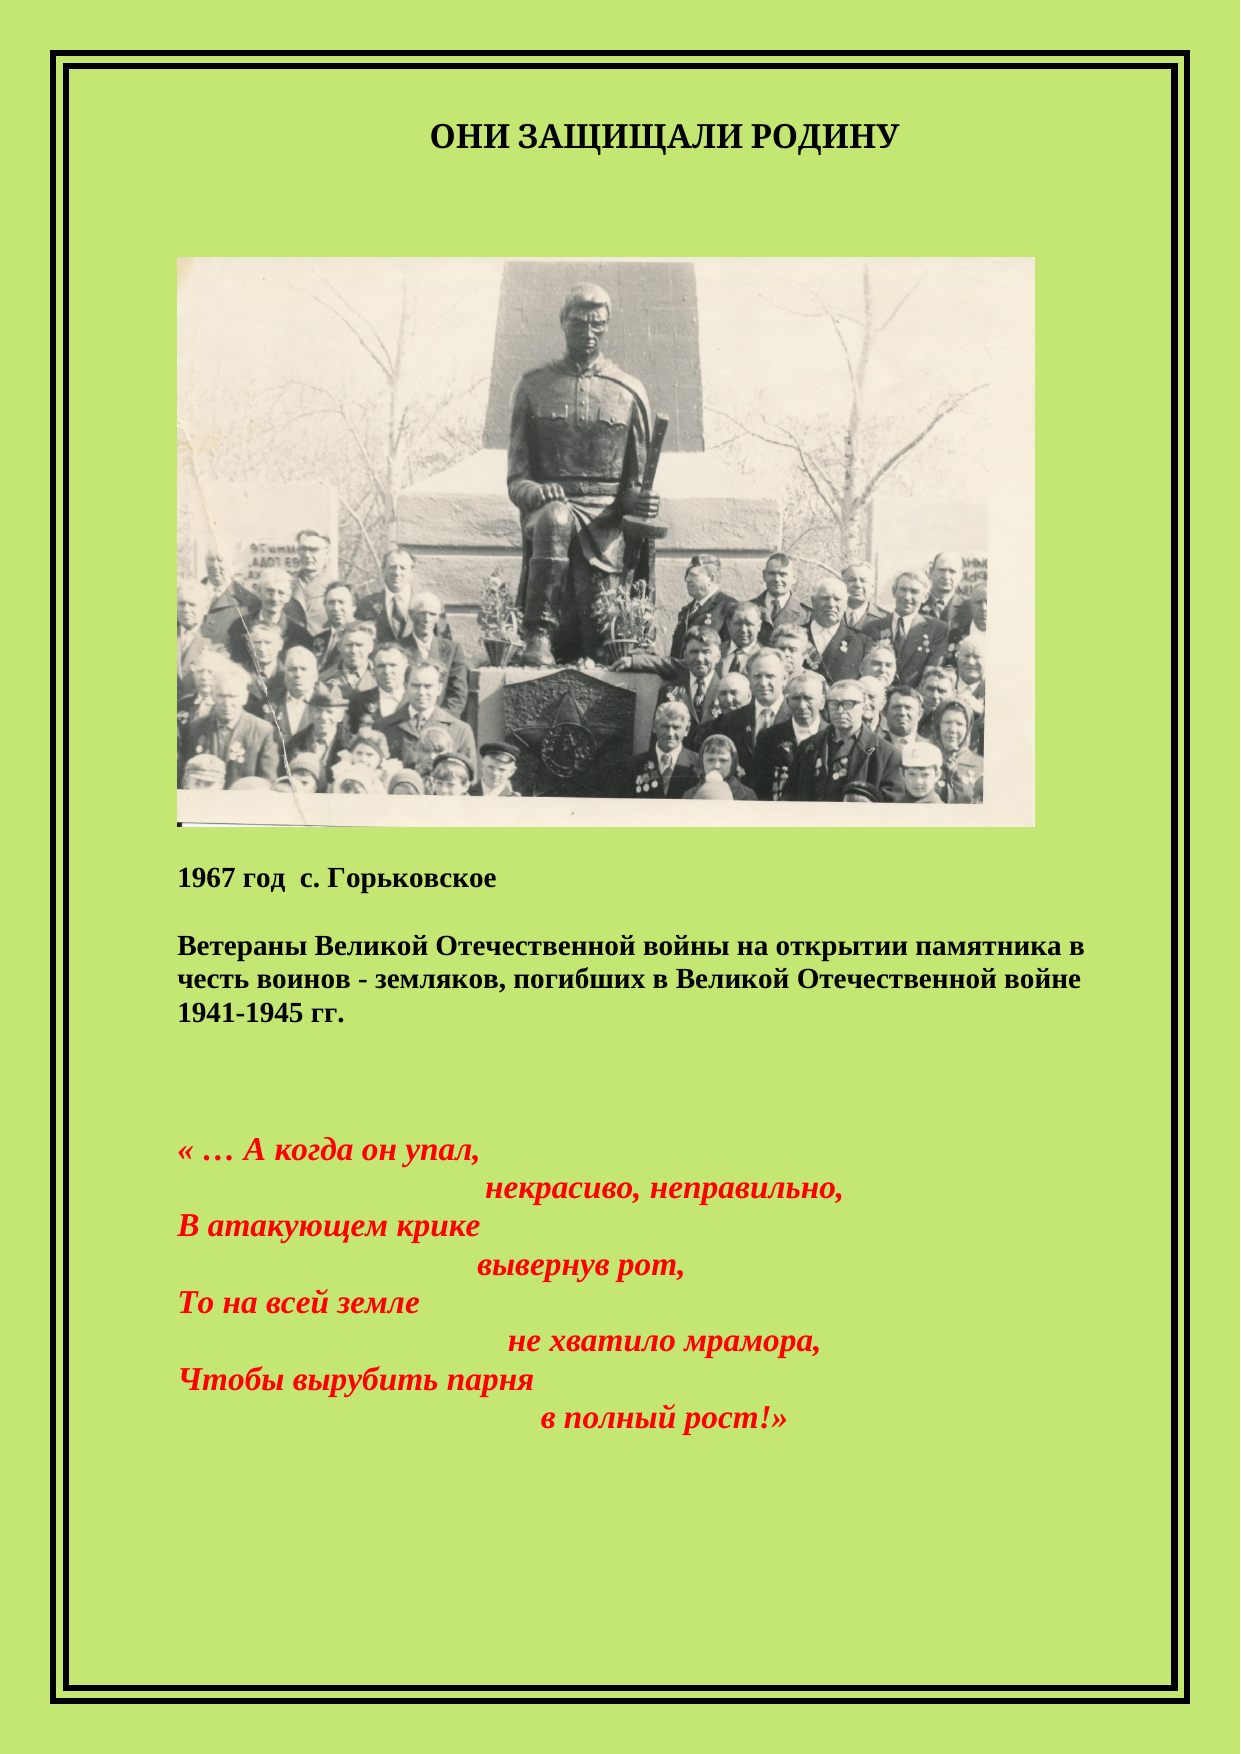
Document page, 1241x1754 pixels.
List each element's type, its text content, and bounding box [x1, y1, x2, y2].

text вывернув рот, [177, 1244, 1152, 1282]
text Чтобы вырубить парня [177, 1359, 1152, 1397]
text 1967 год с. Горьковское [177, 861, 1152, 894]
text То на всей земле [177, 1282, 1152, 1321]
text ОНИ ЗАЩИЩАЛИ РОДИНУ [177, 118, 1152, 156]
text « … А когда он упал, [177, 1129, 1152, 1167]
text Ветераны Великой Отечественной войны на открытии памятника в честь воинов - земляков, погибших в Великой Отечественной войне [177, 928, 1152, 995]
text некрасиво, неправильно, [177, 1167, 1152, 1206]
picture [177, 257, 1035, 827]
text в полный рост!» [177, 1397, 1152, 1436]
text 1941-1945 гг. [177, 995, 1152, 1028]
text не хватило мрамора, [177, 1321, 1152, 1359]
text В атакующем крике [177, 1206, 1152, 1244]
